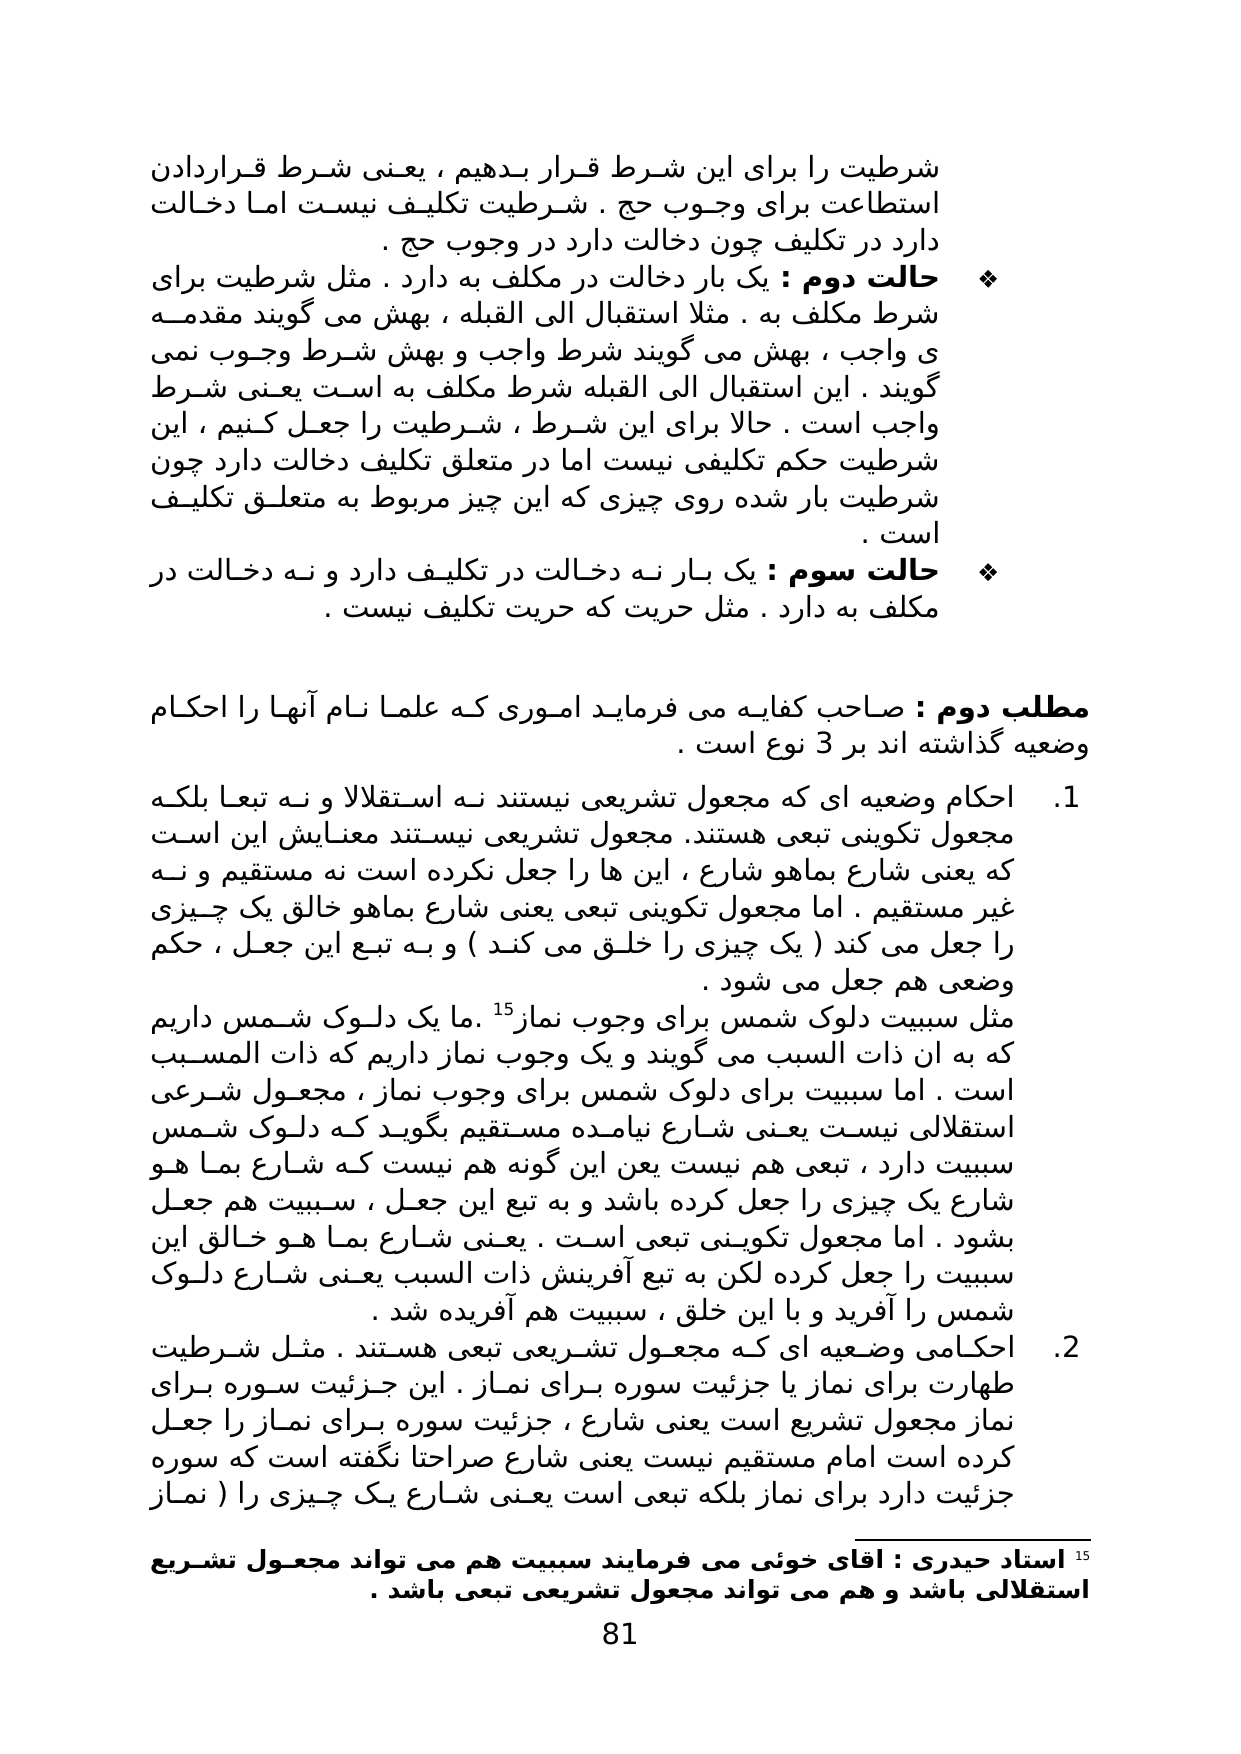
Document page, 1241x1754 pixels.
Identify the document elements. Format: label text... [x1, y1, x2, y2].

text یا مثلا شما آب دارید برای وضو گرفتن اما به این آب احتیاج دارید . لذا وضو نمی گیرید و تیمم می کنید این جا آب موجود را به منزله ی معدوم قرار می دهید . [150, 277, 903, 384]
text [150, 150, 903, 257]
text مطلب دوم : صاحب کفایه می فرماید اموری که علما نام آنها را احکام وضعیه گذاشته اند بر 3 نوع است . [150, 1253, 1090, 1324]
text و مقصود از حجج هر چیزی است که قاضی به ان تکیه می کند مثل بینه و اقرار و قسم. [150, 403, 903, 474]
list حالت سوم : یک بار نه دخالت در تکلیف دارد و نه دخالت در مکلف به دارد . مثل حریت که حریت تکلیف نیست . [150, 1117, 978, 1187]
list احکام وضعیه ای که مجعول تشریعی نیستند نه استقلالا و نه تبعا بلکه مجعول تکوینی تبعی هستند. مجعول تشریعی نیستند معنایش این است که یعنی شارع بماهو شارع ، این ها را جعل نکرده است نه مستقیم و نه غیر مستقیم . اما مجعول تکوینی تبعی یعنی شارع بماهو خالق یک چیزی را جعل می کند ( یک چیزی را خلق می کند ) و به تبع این جعل ، حکم وضعی هم جعل می شود . [150, 1343, 1053, 1561]
list حالت اول : یک بار دخالت در تکلیف دارد . مثل شرطیت برای شرط تکلیف . مثلا استطاعت شرط وجوب حج است . به این استطاعت می گویند شرط و به حج مشروط می گویند . حال بیایم شرطیت را برای این شرط قرار بدهیم ، یعنی شرط قراردادن استطاعت برای وجوب حج . شرطیت تکلیف نیست اما دخالت دارد در تکلیف چون دخالت دارد در وجوب حج . [150, 603, 978, 821]
list حالت دوم : یک بار دخالت در مکلف به دارد . مثل شرطیت برای شرط مکلف به . مثلا استقبال الی القبله ، بهش می گویند مقدمه ی واجب ، بهش می گویند شرط واجب و بهش شرط وجوب نمی گویند . این استقبال الی القبله شرط مکلف به است یعنی شرط واجب است . حالا برای این شرط ، شرطیت را جعل کنیم ، این شرطیت حکم تکلیفی نیست اما در متعلق تکلیف دخالت دارد چون شرطیت بار شده روی چیزی که این چیز مربوط به متعلق تکلیف است . [150, 823, 978, 1114]
list نظریه ی دوم : احکام وضعیه منحصر در امور معینه نیست . پس احکام وضعیه به هر چیزی گفته می شود که تکلیف نیست . حالا این چیزی که تکلیف نیست 3 حال دارد : [150, 493, 1053, 601]
